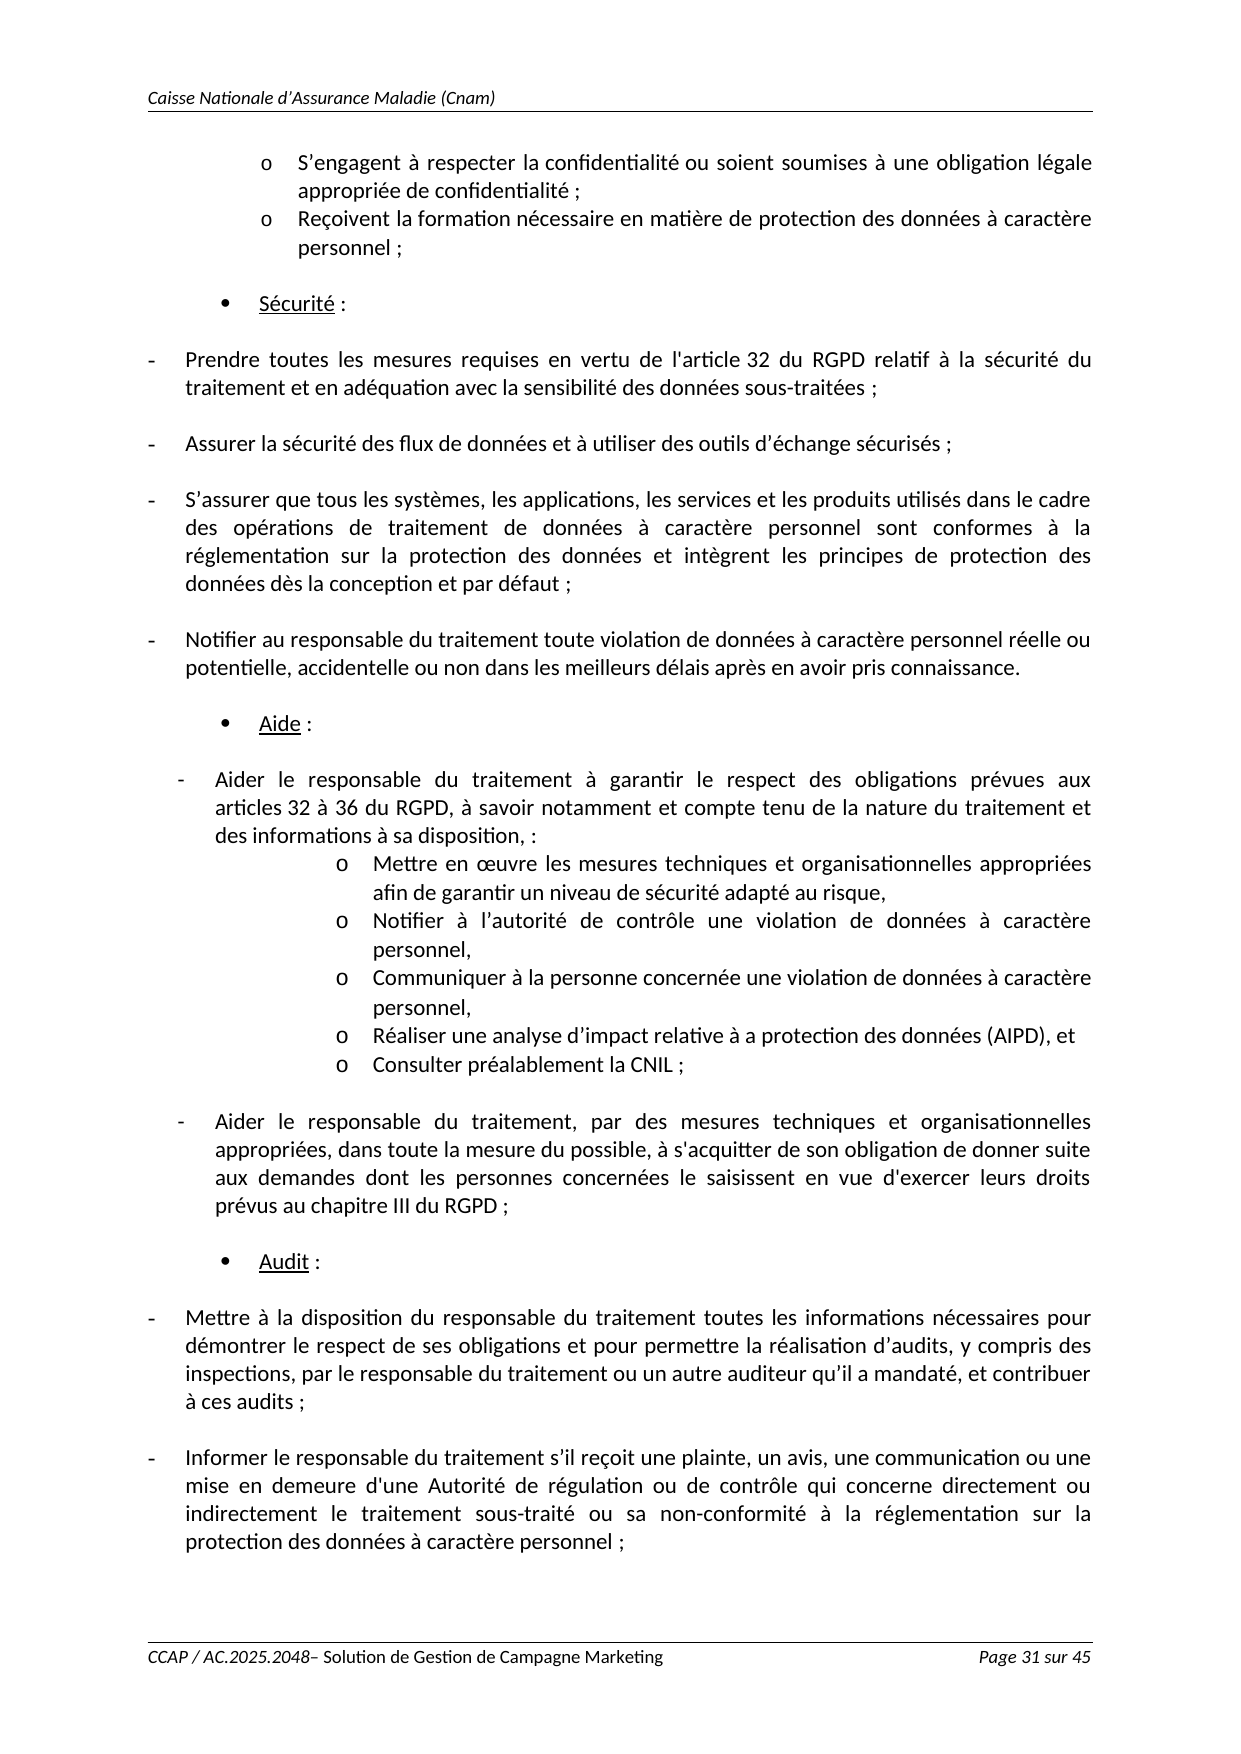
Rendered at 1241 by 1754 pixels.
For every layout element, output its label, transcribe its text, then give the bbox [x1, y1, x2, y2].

list Consulter préalablement la CNIL ; [335, 1050, 1093, 1079]
list Aider le responsable du traitement à garantir le respect des obligations prévues aux articles 32 à 36 du RGPD, à savoir notamment et compte tenu de la nature du traitement et des informations à sa disposition, : [177, 765, 1093, 849]
list Assurer la sécurité des flux de données et à utiliser des outils d’échange sécurisés ; [148, 429, 1093, 457]
list Reçoivent la formation nécessaire en matière de protection des données à caractère personnel ; [260, 204, 1093, 261]
list Prendre toutes les mesures requises en vertu de l'article 32 du RGPD relatif à la sécurité du traitement et en adéquation avec la sensibilité des données sous-traitées ; [148, 345, 1093, 401]
list Communiquer à la personne concernée une violation de données à caractère personnel, [335, 963, 1093, 1021]
list Informer le responsable du traitement s’il reçoit une plainte, un avis, une communication ou une mise en demeure d'une Autorité de régulation ou de contrôle qui concerne directement ou indirectement le traitement sous-traité ou sa non-conformité à la réglementation sur la protection des données à caractère personnel ; [148, 1443, 1093, 1555]
list Réaliser une analyse d’impact relative à a protection des données (AIPD), et [335, 1021, 1093, 1050]
list S’engagent à respecter la confidentialité ou soient soumises à une obligation légale appropriée de confidentialité ; [260, 148, 1093, 204]
list Aide : [221, 709, 1093, 737]
list Aider le responsable du traitement, par des mesures techniques et organisationnelles appropriées, dans toute la mesure du possible, à s'acquitter de son obligation de donner suite aux demandes dont les personnes concernées le saisissent en vue d'exercer leurs droits prévus au chapitre III du RGPD ; [177, 1107, 1093, 1219]
list Mettre en œuvre les mesures techniques et organisationnelles appropriées afin de garantir un niveau de sécurité adapté au risque, [335, 849, 1093, 906]
list Sécurité : [221, 289, 1093, 317]
list Audit : [221, 1247, 1093, 1275]
list Mettre à la disposition du responsable du traitement toutes les informations nécessaires pour démontrer le respect de ses obligations et pour permettre la réalisation d’audits, y compris des inspections, par le responsable du traitement ou un autre auditeur qu’il a mandaté, et contribuer à ces audits ; [148, 1303, 1093, 1415]
list Notifier à l’autorité de contrôle une violation de données à caractère personnel, [335, 906, 1093, 963]
list Notifier au responsable du traitement toute violation de données à caractère personnel réelle ou potentielle, accidentelle ou non dans les meilleurs délais après en avoir pris connaissance. [148, 625, 1093, 681]
list S’assurer que tous les systèmes, les applications, les services et les produits utilisés dans le cadre des opérations de traitement de données à caractère personnel sont conformes à la réglementation sur la protection des données et intègrent les principes de protection des données dès la conception et par défaut ; [148, 485, 1093, 597]
